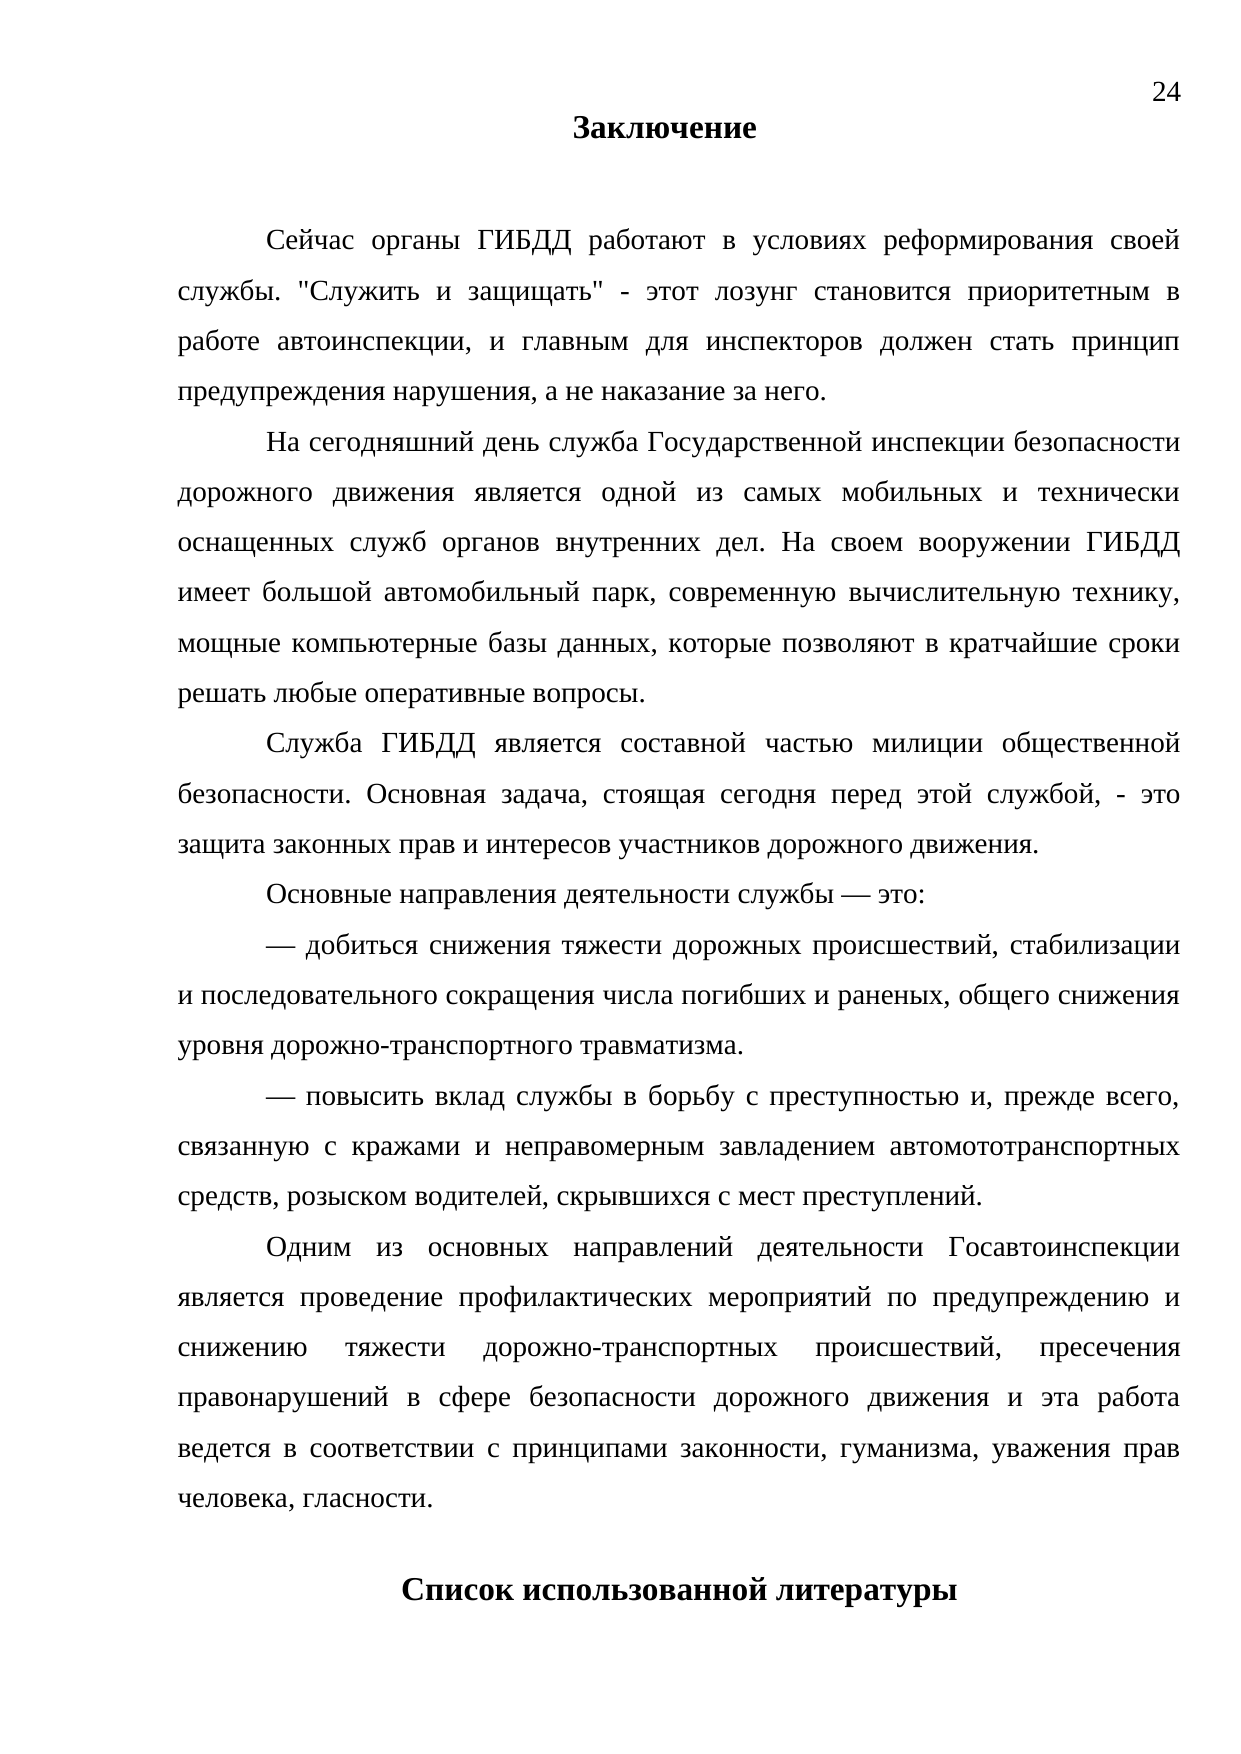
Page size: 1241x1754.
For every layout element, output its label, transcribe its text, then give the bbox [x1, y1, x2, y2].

text Служба ГИБДД является составной частью милиции общественной безопасности. Основная задача, стоящая сегодня перед этой службой, - это защита законных прав и интересов участников дорожного движения. [177, 726, 1181, 860]
text На сегодняшний день служба Государственной инспекции безопасности дорожного движения является одной из самых мобильных и технически оснащенных служб органов внутренних дел. На своем вооружении ГИБДД имеет большой автомобильный парк, современную вычислительную технику, мощные компьютерные базы данных, которые позволяют в кратчайшие сроки решать любые оперативные вопросы. [177, 424, 1181, 709]
text Одним из основных направлений деятельности Госавтоинспекции является проведение профилактических мероприятий по предупреждению и снижению тяжести дорожно-транспортных происшествий, пресечения правонарушений в сфере безопасности дорожного движения и эта работа ведется в соответствии с принципами законности, гуманизма, уважения прав человека, гласности. [177, 1229, 1181, 1514]
text Основные направления деятельности службы — это: [177, 876, 1181, 910]
text Заключение [177, 107, 1181, 146]
text — добиться снижения тяжести дорожных происшествий, стабилизации и последовательного сокращения числа погибших и раненых, общего снижения уровня дорожно-транспортного травматизма. [177, 927, 1181, 1061]
title Список использованной литературы [177, 1569, 1181, 1608]
text — повысить вклад службы в борьбу с преступностью и, прежде всего, связанную с кражами и неправомерным завладением автомототранспортных средств, розыском водителей, скрывшихся с мест преступлений. [177, 1078, 1181, 1212]
text Сейчас органы ГИБДД работают в условиях реформирования своей службы. "Служить и защищать" - этот лозунг становится приоритетным в работе автоинспекции, и главным для инспекторов должен стать принцип предупреждения нарушения, а не наказание за него. [177, 222, 1181, 407]
